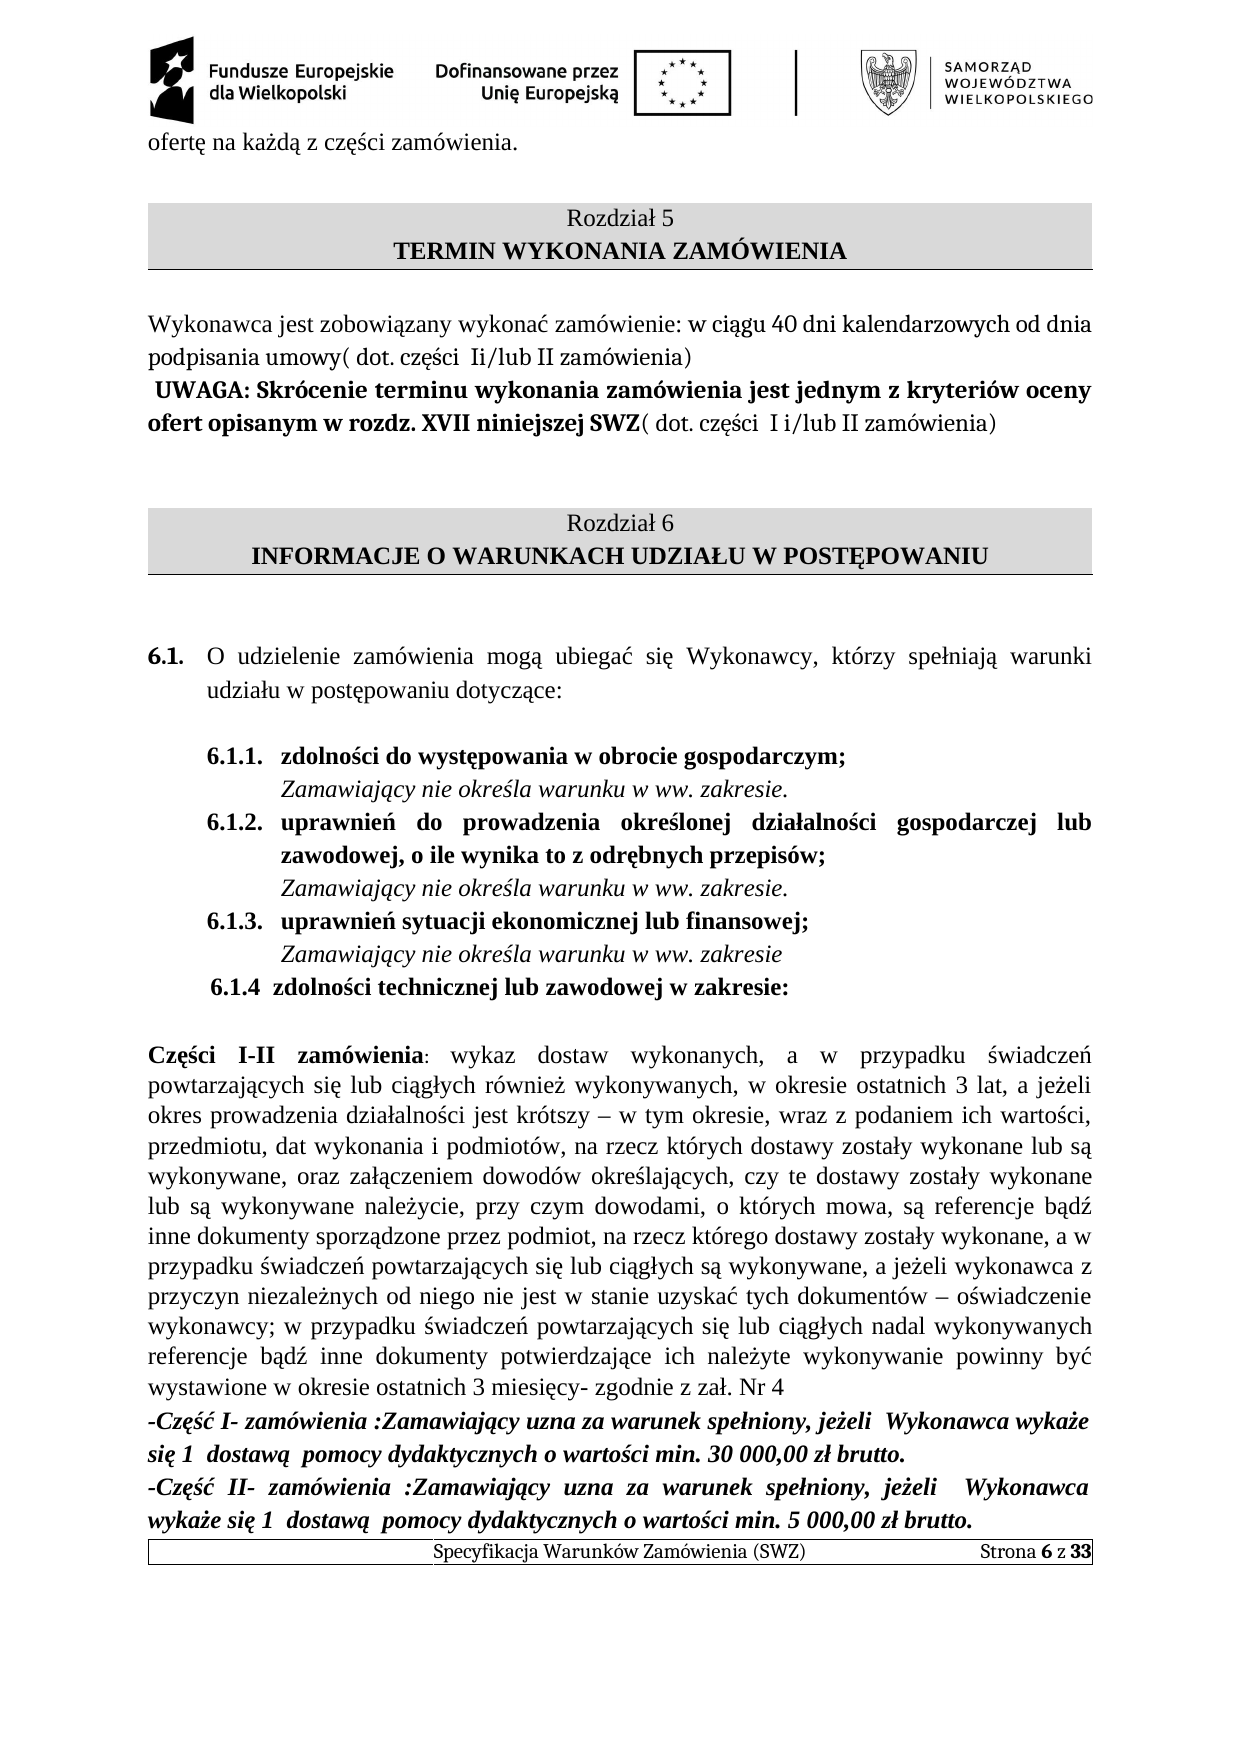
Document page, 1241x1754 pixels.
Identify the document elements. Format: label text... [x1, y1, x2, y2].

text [148, 127, 1093, 155]
list -Część II- zamówienia :Zamawiający uzna za warunek spełniony, jeżeli Wykonawca wykaże się 1 dostawą pomocy dydaktycznych o wartości min. 5 000,00 zł brutto. [148, 1472, 1093, 1534]
list 6.1.4 zdolności technicznej lub zawodowej w zakresie: [148, 972, 1093, 1001]
list zdolności do występowania w obrocie gospodarczym; [207, 741, 1093, 770]
table_header Rozdział 6 INFORMACJE O WARUNKACH UDZIAŁU W POSTĘPOWANIU [148, 508, 1092, 574]
text Wykonawca jest zobowiązany wykonać zamówienie: w ciągu 40 dni kalendarzowych od dnia podpisania umowy( dot. części Ii/lub II zamówienia) [148, 309, 1093, 372]
list Części I-II zamówienia: wykaz dostaw wykonanych, a w przypadku świadczeń powtarzających się lub ciągłych również wykonywanych, w okresie ostatnich 3 lat, a jeżeli okres prowadzenia działalności jest krótszy – w tym okresie, wraz z podaniem ich wartości, przedmiotu, dat wykonania i podmiotów, na rzecz których dostawy zostały wykonane lub są wykonywane, oraz załączeniem dowodów określających, czy te dostawy zostały wykonane lub są wykonywane należycie, przy czym dowodami, o których mowa, są referencje bądź inne dokumenty sporządzone przez podmiot, na rzecz którego dostawy zostały wykonane, a w przypadku świadczeń powtarzających się lub ciągłych są wykonywane, a jeżeli wykonawca z przyczyn niezależnych od niego nie jest w stanie uzyskać tych dokumentów – oświadczenie wykonawcy; w przypadku świadczeń powtarzających się lub ciągłych nadal wykonywanych referencje bądź inne dokumenty potwierdzające ich należyte wykonywanie powinny być wystawione w okresie ostatnich 3 miesięcy- zgodnie z zał. Nr 4 [148, 1040, 1093, 1400]
text Zamawiający nie określa warunku w ww. zakresie. [281, 873, 1093, 902]
list uprawnień do prowadzenia określonej działalności gospodarczej lub zawodowej, o ile wynika to z odrębnych przepisów; [207, 807, 1093, 869]
text Zamawiający nie określa warunku w ww. zakresie. [281, 774, 1093, 803]
list O udzielenie zamówienia mogą ubiegać się Wykonawcy, którzy spełniają warunki udziału w postępowaniu dotyczące: [148, 641, 1093, 704]
picture [147, 34, 1093, 127]
list -Część I- zamówienia :Zamawiający uzna za warunek spełniony, jeżeli Wykonawca wykaże się 1 dostawą pomocy dydaktycznych o wartości min. 30 000,00 zł brutto. [148, 1406, 1093, 1468]
text UWAGA: Skrócenie terminu wykonania zamówienia jest jednym z kryteriów oceny ofert opisanym w rozdz. XVII niniejszej SWZ( dot. części I i/lub II zamówienia) [148, 376, 1093, 438]
list uprawnień sytuacji ekonomicznej lub finansowej; [207, 906, 1093, 935]
table_header Rozdział 5 TERMIN WYKONANIA ZAMÓWIENIA [148, 203, 1092, 269]
text Zamawiający nie określa warunku w ww. zakresie [207, 939, 1093, 968]
